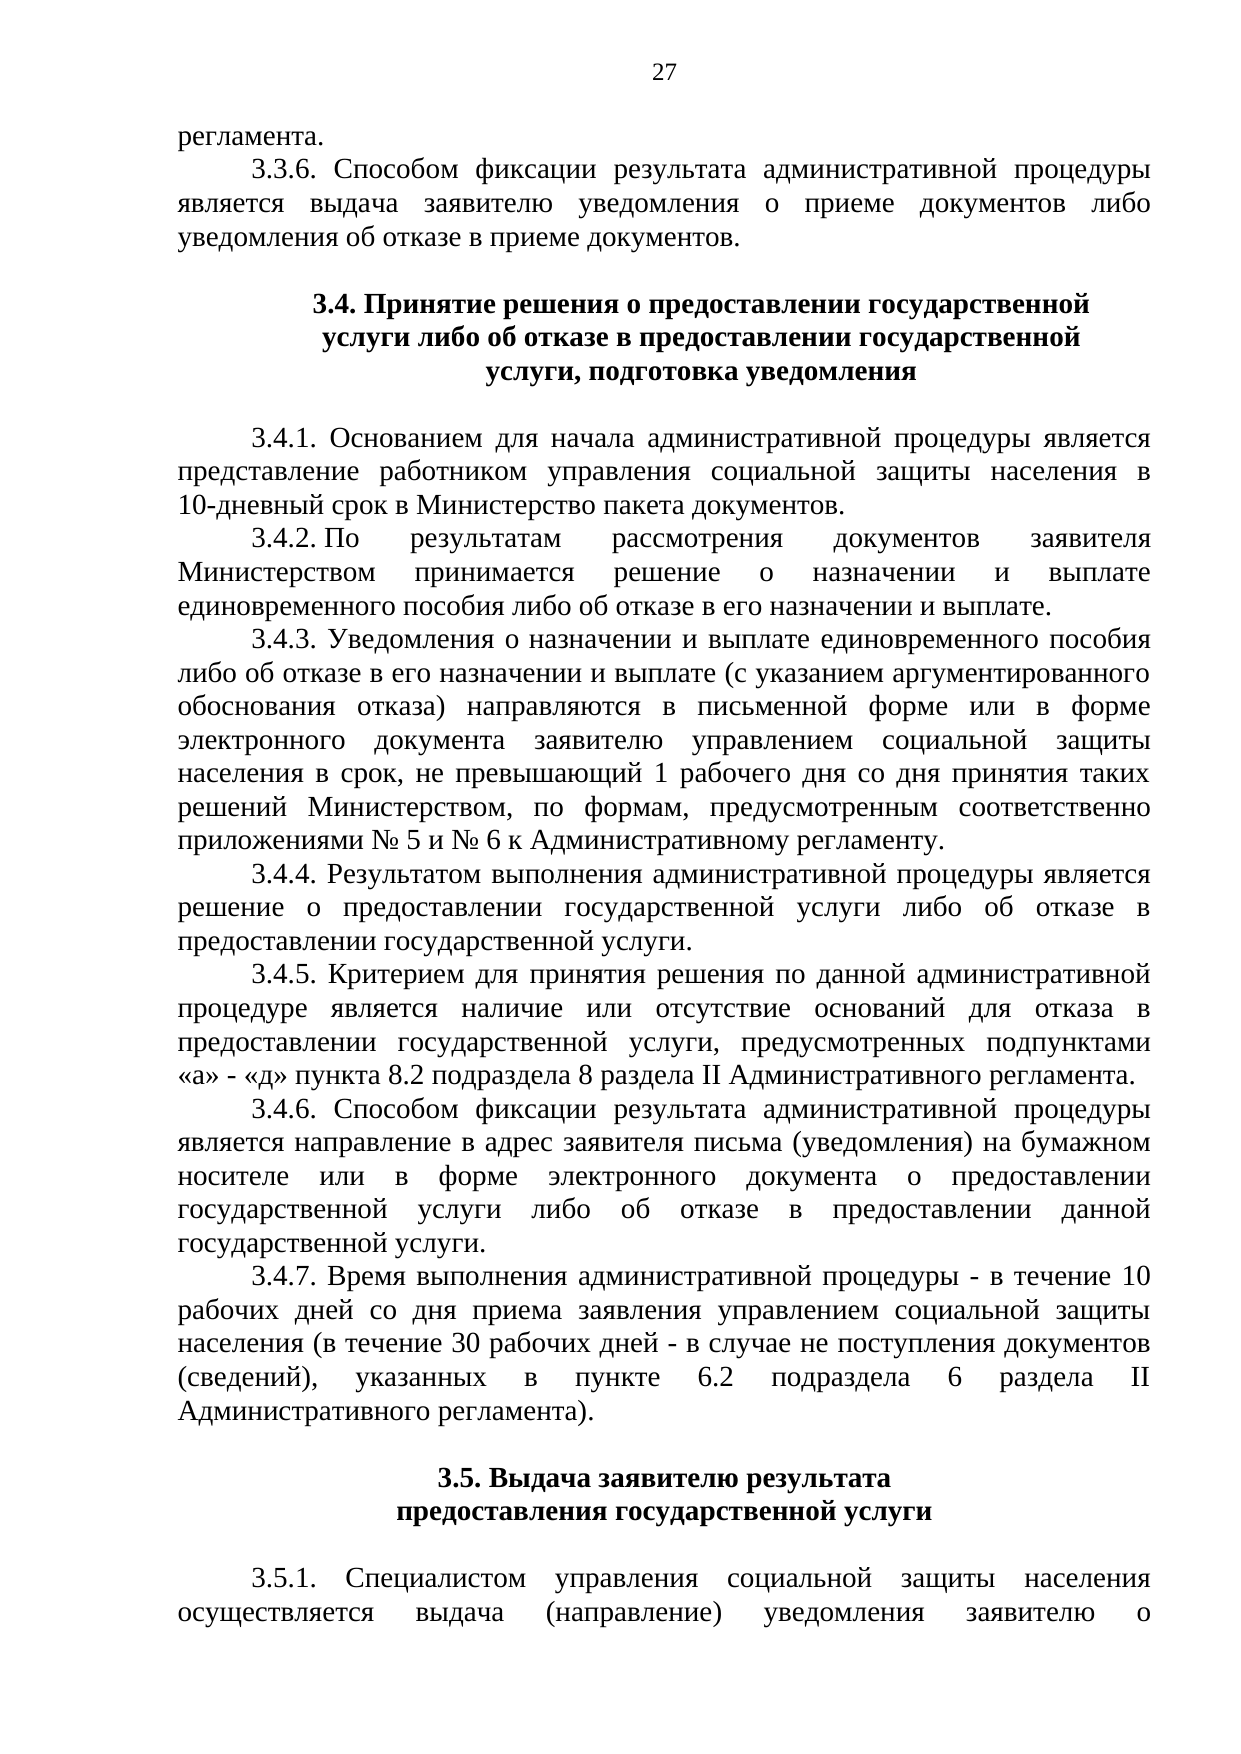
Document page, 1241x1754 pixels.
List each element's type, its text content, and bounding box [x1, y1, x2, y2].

text 3.4.5. Критерием для принятия решения по данной административной процедуре является наличие или отсутствие оснований для отказа в предоставлении государственной услуги, предусмотренных подпунктами «а» - «д» пункта 8.2 подраздела 8 раздела II Административного регламента. [177, 957, 1152, 1091]
text услуги, подготовка уведомления [177, 353, 1152, 386]
text 3.4.3. Уведомления о назначении и выплате единовременного пособия либо об отказе в его назначении и выплате (с указанием аргументированного обоснования отказа) направляются в письменной форме или в форме электронного документа заявителю управлением социальной защиты населения в срок, не превышающий 1 рабочего дня со дня принятия таких решений Министерством, по формам, предусмотренным соответственно приложениями № 5 и № 6 к Административному регламенту. [177, 621, 1152, 856]
text 3.4.2. По результатам рассмотрения документов заявителя Министерством принимается решение о назначении и выплате единовременного пособия либо об отказе в его назначении и выплате. [177, 521, 1152, 621]
text 3.4. Принятие решения о предоставлении государственной [177, 286, 1152, 319]
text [177, 1560, 1152, 1627]
text 3.4.6. Способом фиксации результата административной процедуры является направление в адрес заявителя письма (уведомления) на бумажном носителе или в форме электронного документа о предоставлении государственной услуги либо об отказе в предоставлении данной государственной услуги. [177, 1091, 1152, 1258]
text 3.4.7. Время выполнения административной процедуры - в течение 10 рабочих дней со дня приема заявления управлением социальной защиты населения (в течение 30 рабочих дней - в случае не поступления документов (сведений), указанных в пункте 6.2 подраздела 6 раздела II Административного регламента). [177, 1258, 1152, 1426]
text 3.3.6. Способом фиксации результата административной процедуры является выдача заявителю уведомления о приеме документов либо уведомления об отказе в приеме документов. [177, 152, 1152, 252]
text 3.4.4. Результатом выполнения административной процедуры является решение о предоставлении государственной услуги либо об отказе в предоставлении государственной услуги. [177, 856, 1152, 957]
text услуги либо об отказе в предоставлении государственной [177, 319, 1152, 353]
text предоставления государственной услуги [177, 1493, 1152, 1527]
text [177, 118, 1152, 152]
text 3.5. Выдача заявителю результата [177, 1460, 1152, 1493]
text 3.4.1. Основанием для начала административной процедуры является представление работником управления социальной защиты населения в 10-дневный срок в Министерство пакета документов. [177, 420, 1152, 521]
